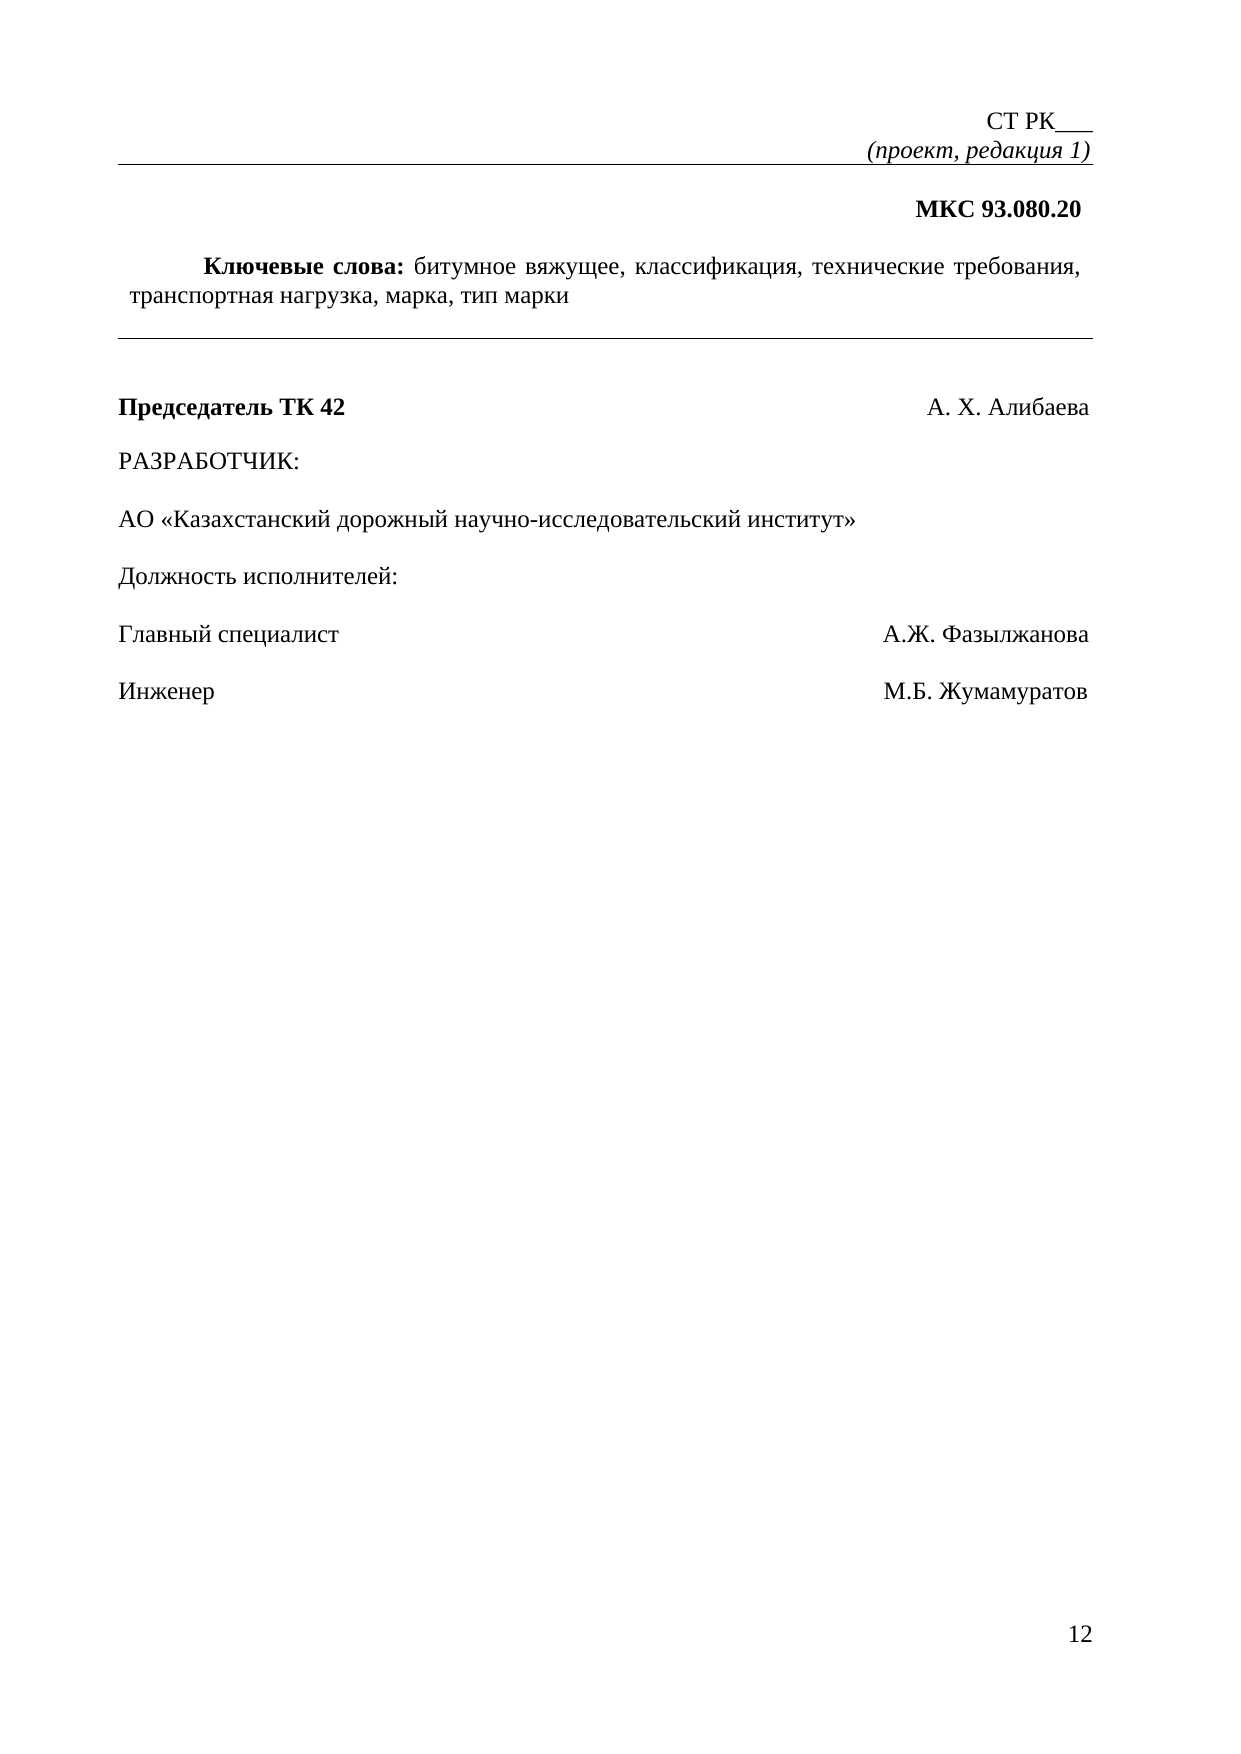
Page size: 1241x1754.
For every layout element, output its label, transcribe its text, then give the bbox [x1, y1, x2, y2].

text Инженер М.Б. Жумамуратов [118, 676, 1093, 705]
text РАЗРАБОТЧИК: [118, 446, 1093, 475]
table_header МКС 93.080.20 [118, 165, 1092, 251]
table_cell Ключевые слова: битумное вяжущее, классификация, технические требования, транспортная нагрузка, марка, тип марки [118, 251, 1092, 337]
text Должность исполнителей: [118, 561, 1093, 590]
text Главный специалист А.Ж. Фазылжанова [118, 619, 1093, 647]
text Председатель ТК 42 А. Х. Алибаева [118, 392, 1092, 421]
text АО «Казахстанский дорожный научно-исследовательский институт» [118, 504, 1093, 532]
